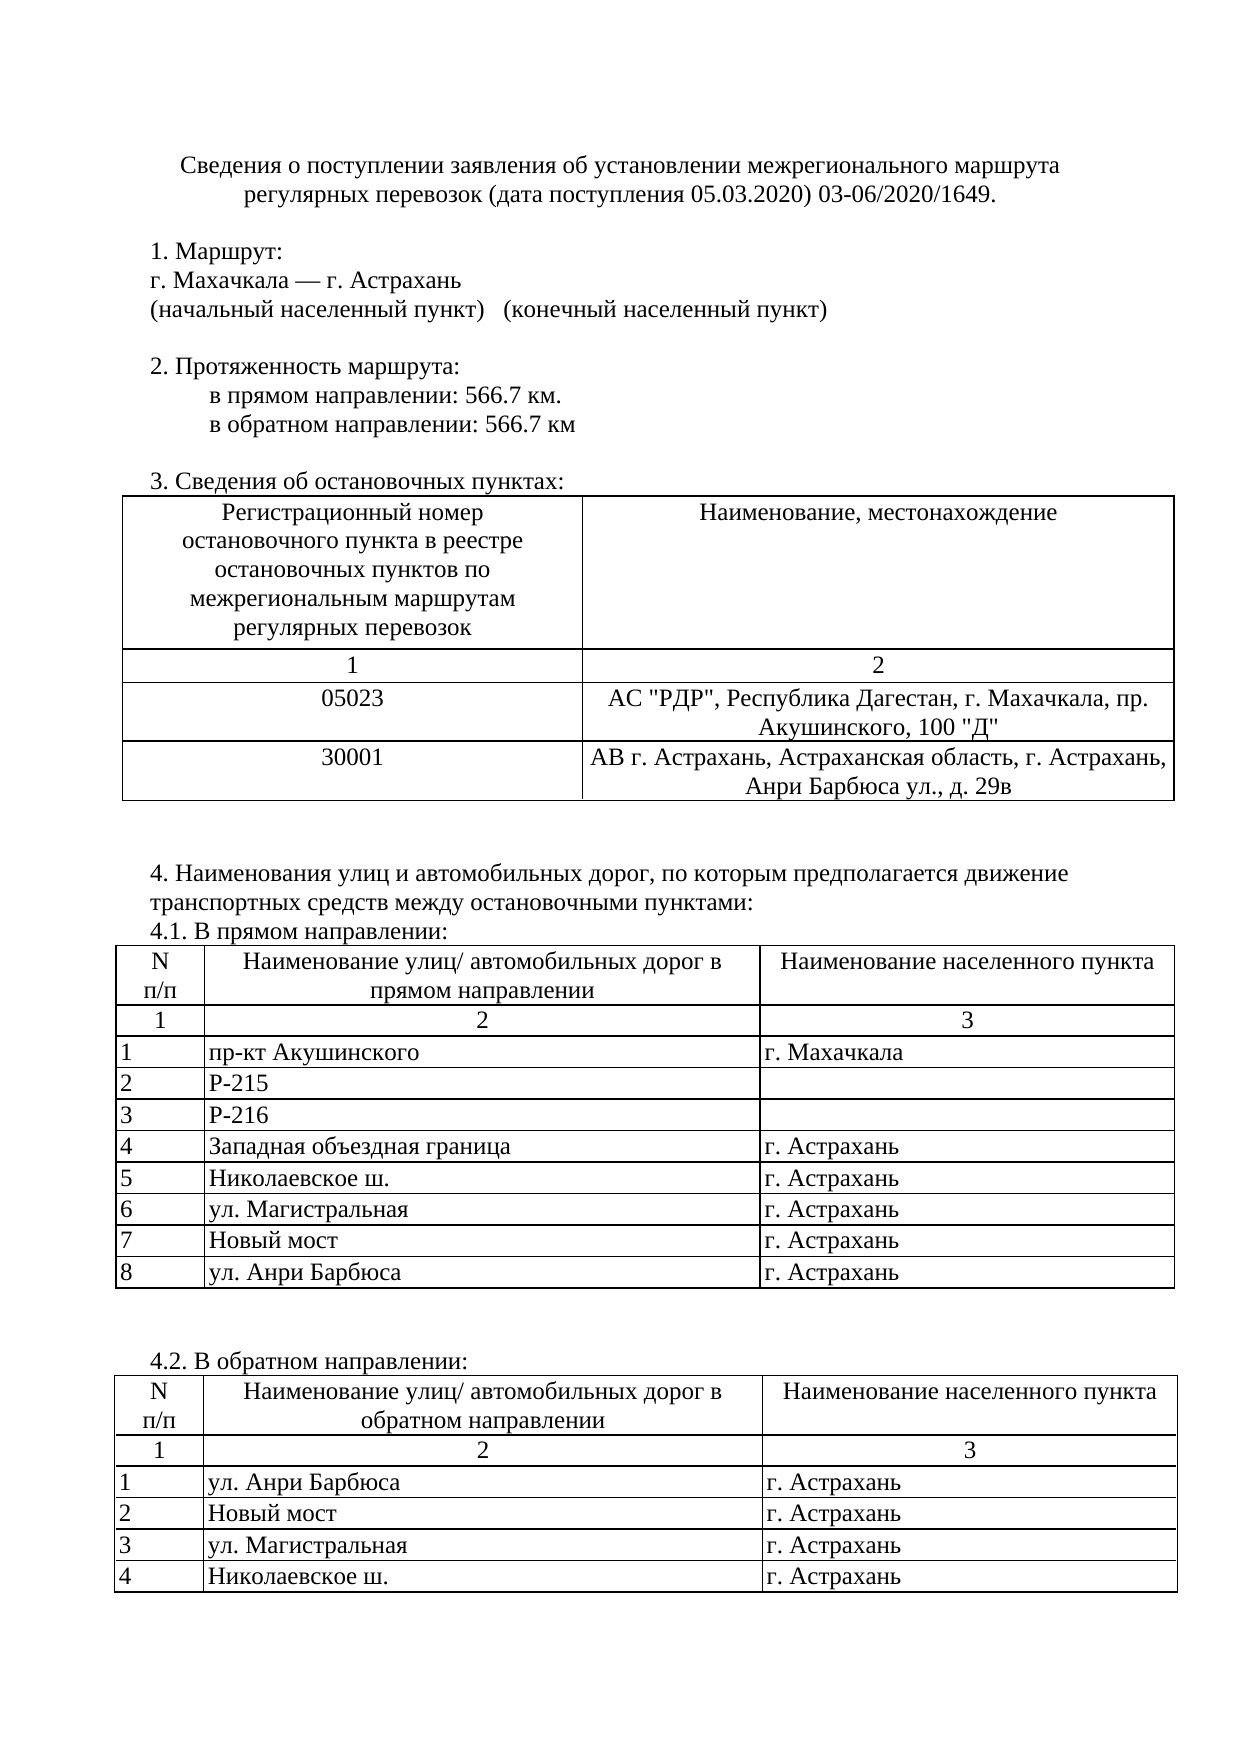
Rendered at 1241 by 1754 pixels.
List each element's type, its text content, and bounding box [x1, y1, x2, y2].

table_cell 2 [115, 1498, 203, 1528]
table_cell г. Астрахань [761, 1257, 1174, 1287]
table_cell Р-216 [205, 1100, 759, 1130]
table_cell ул. Анри Барбюса [205, 1257, 759, 1287]
text 1. Маршрут: [150, 236, 1090, 265]
table_cell 2 [204, 1436, 762, 1465]
table_cell Новый мост [205, 1226, 759, 1256]
table_header Наименование улиц/ автомобильных дорог в прямом направлении [205, 946, 759, 1004]
table_header Наименование, местонахождение [583, 497, 1173, 648]
table_cell Николаевское ш. [205, 1163, 759, 1193]
table_cell 4 [117, 1131, 204, 1161]
table_cell 4 [115, 1561, 203, 1591]
text 4.1. В прямом направлении: [150, 916, 1090, 945]
table_cell 30001 [123, 742, 582, 799]
table_cell Новый мост [204, 1498, 762, 1528]
table_cell г. Астрахань [763, 1528, 1177, 1560]
table_header Наименование населенного пункта [761, 946, 1174, 1004]
text в прямом направлении: 566.7 км. [150, 380, 1090, 409]
table_cell г. Астрахань [761, 1131, 1174, 1161]
table_header N п/п [115, 1376, 203, 1434]
table_cell АС "РДР", Республика Дагестан, г. Махачкала, пр. Акушинского, 100 "Д" [583, 683, 1173, 740]
table_cell 1 [117, 1006, 204, 1035]
table_cell г. Астрахань [763, 1465, 1177, 1497]
table_cell ул. Анри Барбюса [204, 1467, 762, 1497]
table_cell Р-215 [205, 1068, 759, 1098]
table_header N п/п [117, 946, 204, 1004]
table_cell 1 [117, 1037, 204, 1067]
table_header Наименование населенного пункта [763, 1376, 1177, 1434]
table_cell 1 [115, 1435, 203, 1465]
table_cell 8 [117, 1257, 204, 1287]
table_cell 3 [763, 1434, 1177, 1465]
table_cell 05023 [123, 683, 582, 740]
table_cell г. Астрахань [763, 1497, 1177, 1528]
table_cell Западная объездная граница [205, 1131, 759, 1161]
text в обратном направлении: 566.7 км [150, 409, 1090, 437]
text г. Махачкала — г. Астрахань [150, 265, 1090, 294]
table_cell 7 [117, 1226, 204, 1256]
table_cell 2 [205, 1006, 759, 1035]
text 4.2. В обратном направлении: [150, 1346, 1090, 1375]
table_cell г. Астрахань [761, 1194, 1174, 1224]
table_cell ул. Магистральная [204, 1530, 762, 1560]
table_cell 1 [115, 1466, 203, 1497]
text 2. Протяженность маршрута: [150, 351, 1090, 380]
table_cell Николаевское ш. [204, 1561, 762, 1591]
table_cell 1 [123, 650, 582, 681]
table_cell г. Махачкала [761, 1037, 1174, 1067]
table_cell 3 [761, 1006, 1174, 1035]
table_cell 3 [117, 1100, 204, 1130]
text Сведения о поступлении заявления об установлении межрегионального маршрута регулярных перевозок (дата поступления 05.03.2020) 03-06/2020/1649. [150, 150, 1090, 207]
table_header Наименование улиц/ автомобильных дорог в обратном направлении [204, 1376, 762, 1434]
text 3. Сведения об остановочных пунктах: [150, 466, 1090, 495]
table_cell ул. Магистральная [205, 1194, 759, 1224]
table_cell [761, 1068, 1174, 1098]
table_cell 3 [115, 1529, 203, 1560]
table_cell 2 [117, 1068, 204, 1098]
table_cell АВ г. Астрахань, Астраханская область, г. Астрахань, Анри Барбюса ул., д. 29в [583, 742, 1173, 799]
text 4. Наименования улиц и автомобильных дорог, по которым предполагается движение транспортных средств между остановочными пунктами: [150, 858, 1090, 916]
table_cell пр-кт Акушинского [205, 1037, 759, 1067]
table_cell 6 [117, 1194, 204, 1224]
table_cell г. Астрахань [763, 1560, 1177, 1591]
table_cell [761, 1100, 1174, 1130]
text (начальный населенный пункт) (конечный населенный пункт) [150, 294, 1090, 322]
table_cell 2 [583, 650, 1173, 681]
table_cell г. Астрахань [761, 1226, 1174, 1256]
table_header Регистрационный номер остановочного пункта в реестре остановочных пунктов по межрегиональным маршрутам регулярных перевозок [123, 497, 582, 648]
table_cell г. Астрахань [761, 1163, 1174, 1193]
table_cell 5 [117, 1163, 204, 1193]
